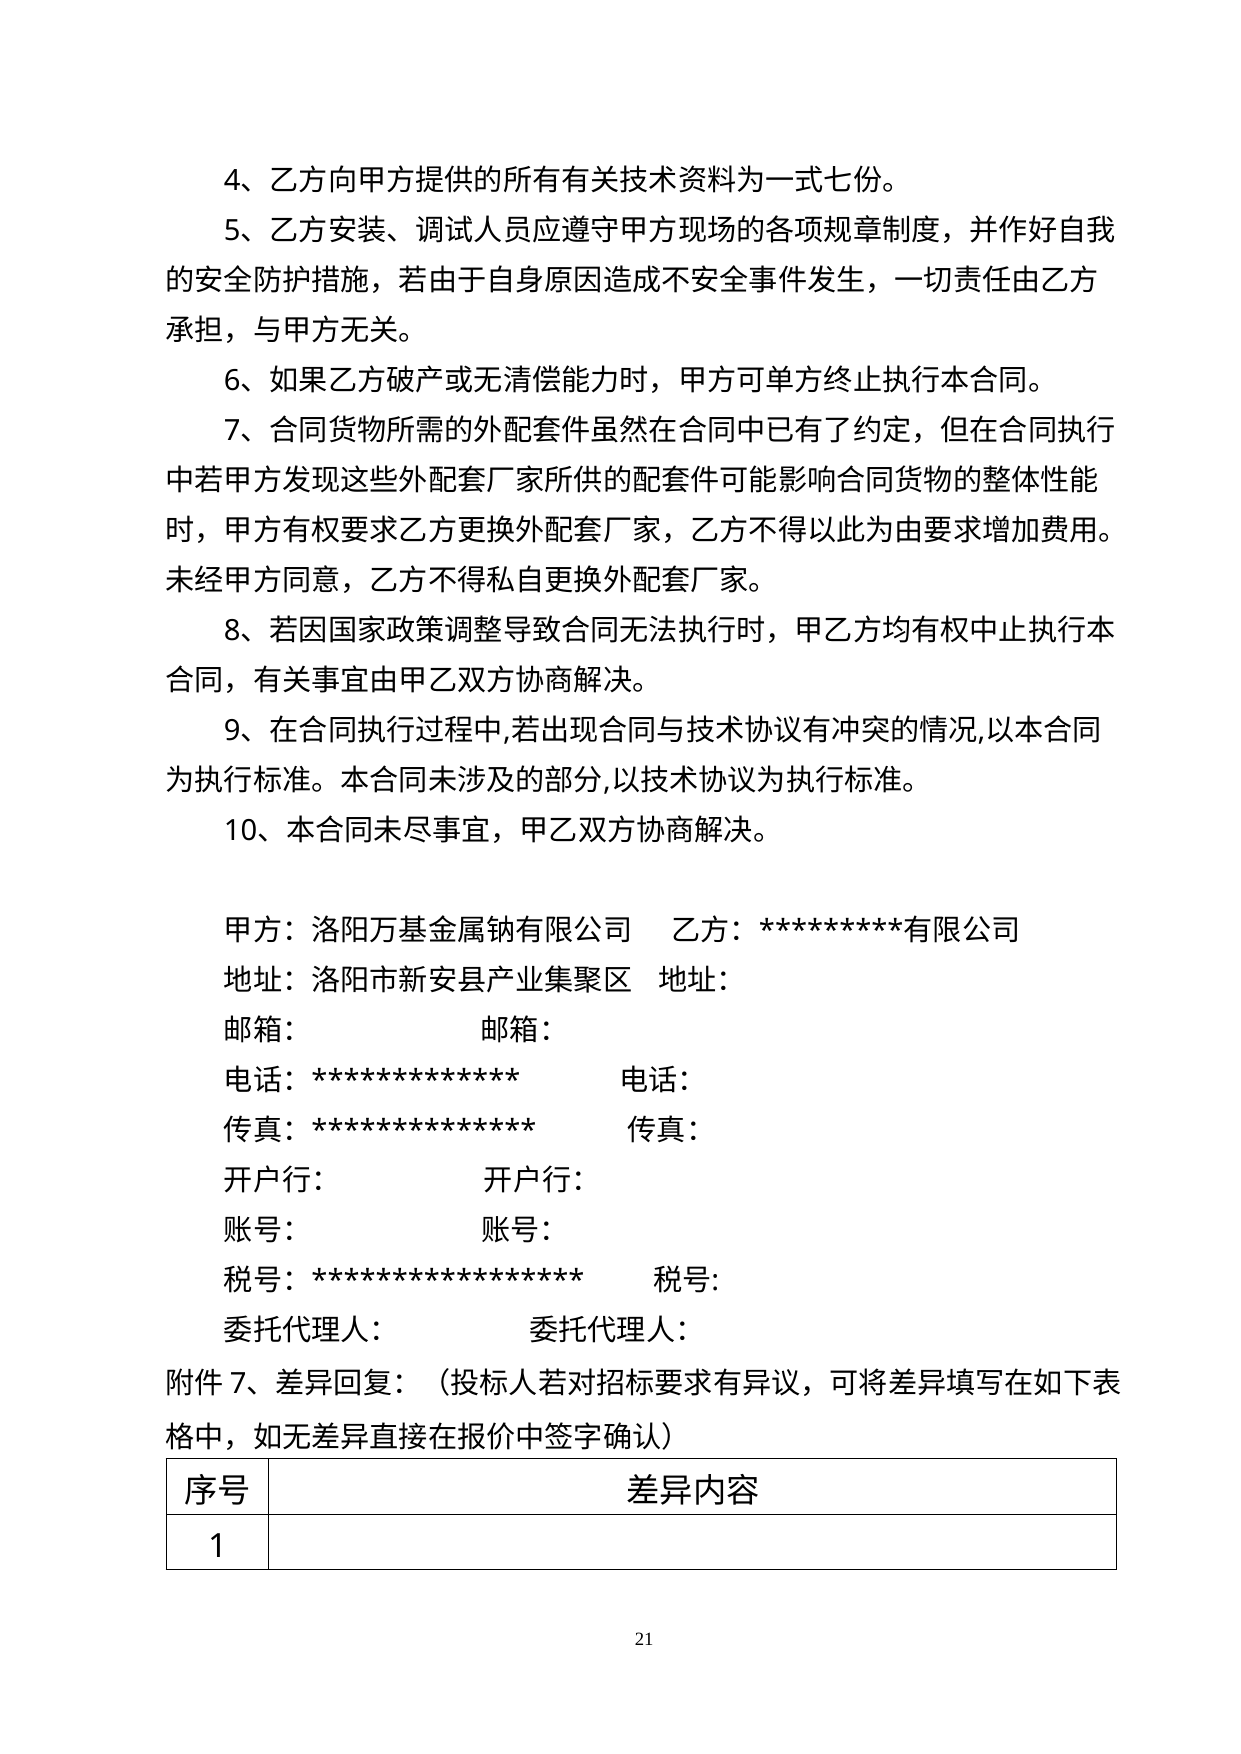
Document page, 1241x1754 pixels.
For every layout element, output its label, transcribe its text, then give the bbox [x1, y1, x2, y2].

text 9、在合同执行过程中,若出现合同与技术协议有冲突的情况,以本合同为执行标准。本合同未涉及的部分,以技术协议为执行标准。 [165, 700, 1122, 800]
table_cell 1 [167, 1515, 268, 1569]
text 传真：************** 传真： [165, 1100, 1122, 1150]
text 6、如果乙方破产或无清偿能力时，甲方可单方终止执行本合同。 [165, 350, 1122, 400]
text 税号：***************** 税号: [165, 1250, 1122, 1300]
table_header 序号 [167, 1459, 268, 1513]
text 5、乙方安装、调试人员应遵守甲方现场的各项规章制度，并作好自我的安全防护措施，若由于自身原因造成不安全事件发生，一切责任由乙方承担，与甲方无关。 [165, 200, 1122, 350]
text 地址：洛阳市新安县产业集聚区 地址： [165, 950, 1122, 1000]
text 邮箱： 邮箱： [165, 1000, 1122, 1050]
text 7、合同货物所需的外配套件虽然在合同中已有了约定，但在合同执行中若甲方发现这些外配套厂家所供的配套件可能影响合同货物的整体性能时，甲方有权要求乙方更换外配套厂家，乙方不得以此为由要求增加费用。未经甲方同意，乙方不得私自更换外配套厂家。 [165, 400, 1122, 600]
text 甲方：洛阳万基金属钠有限公司 乙方：*********有限公司 [165, 900, 1122, 950]
text 电话：************* 电话： [165, 1050, 1122, 1100]
table_header 差异内容 [269, 1459, 1116, 1513]
text 10、本合同未尽事宜，甲乙双方协商解决。 [165, 800, 1122, 850]
text 8、若因国家政策调整导致合同无法执行时，甲乙方均有权中止执行本合同，有关事宜由甲乙双方协商解决。 [165, 600, 1122, 700]
text 账号： 账号： [165, 1200, 1122, 1250]
text 开户行： 开户行： [165, 1150, 1122, 1200]
text 4、乙方向甲方提供的所有有关技术资料为一式七份。 [165, 150, 1122, 200]
text 委托代理人： 委托代理人： [165, 1300, 1122, 1350]
text 附件7、差异回复：（投标人若对招标要求有异议，可将差异填写在如下表格中，如无差异直接在报价中签字确认） [165, 1350, 1122, 1458]
table_cell [269, 1515, 1116, 1569]
